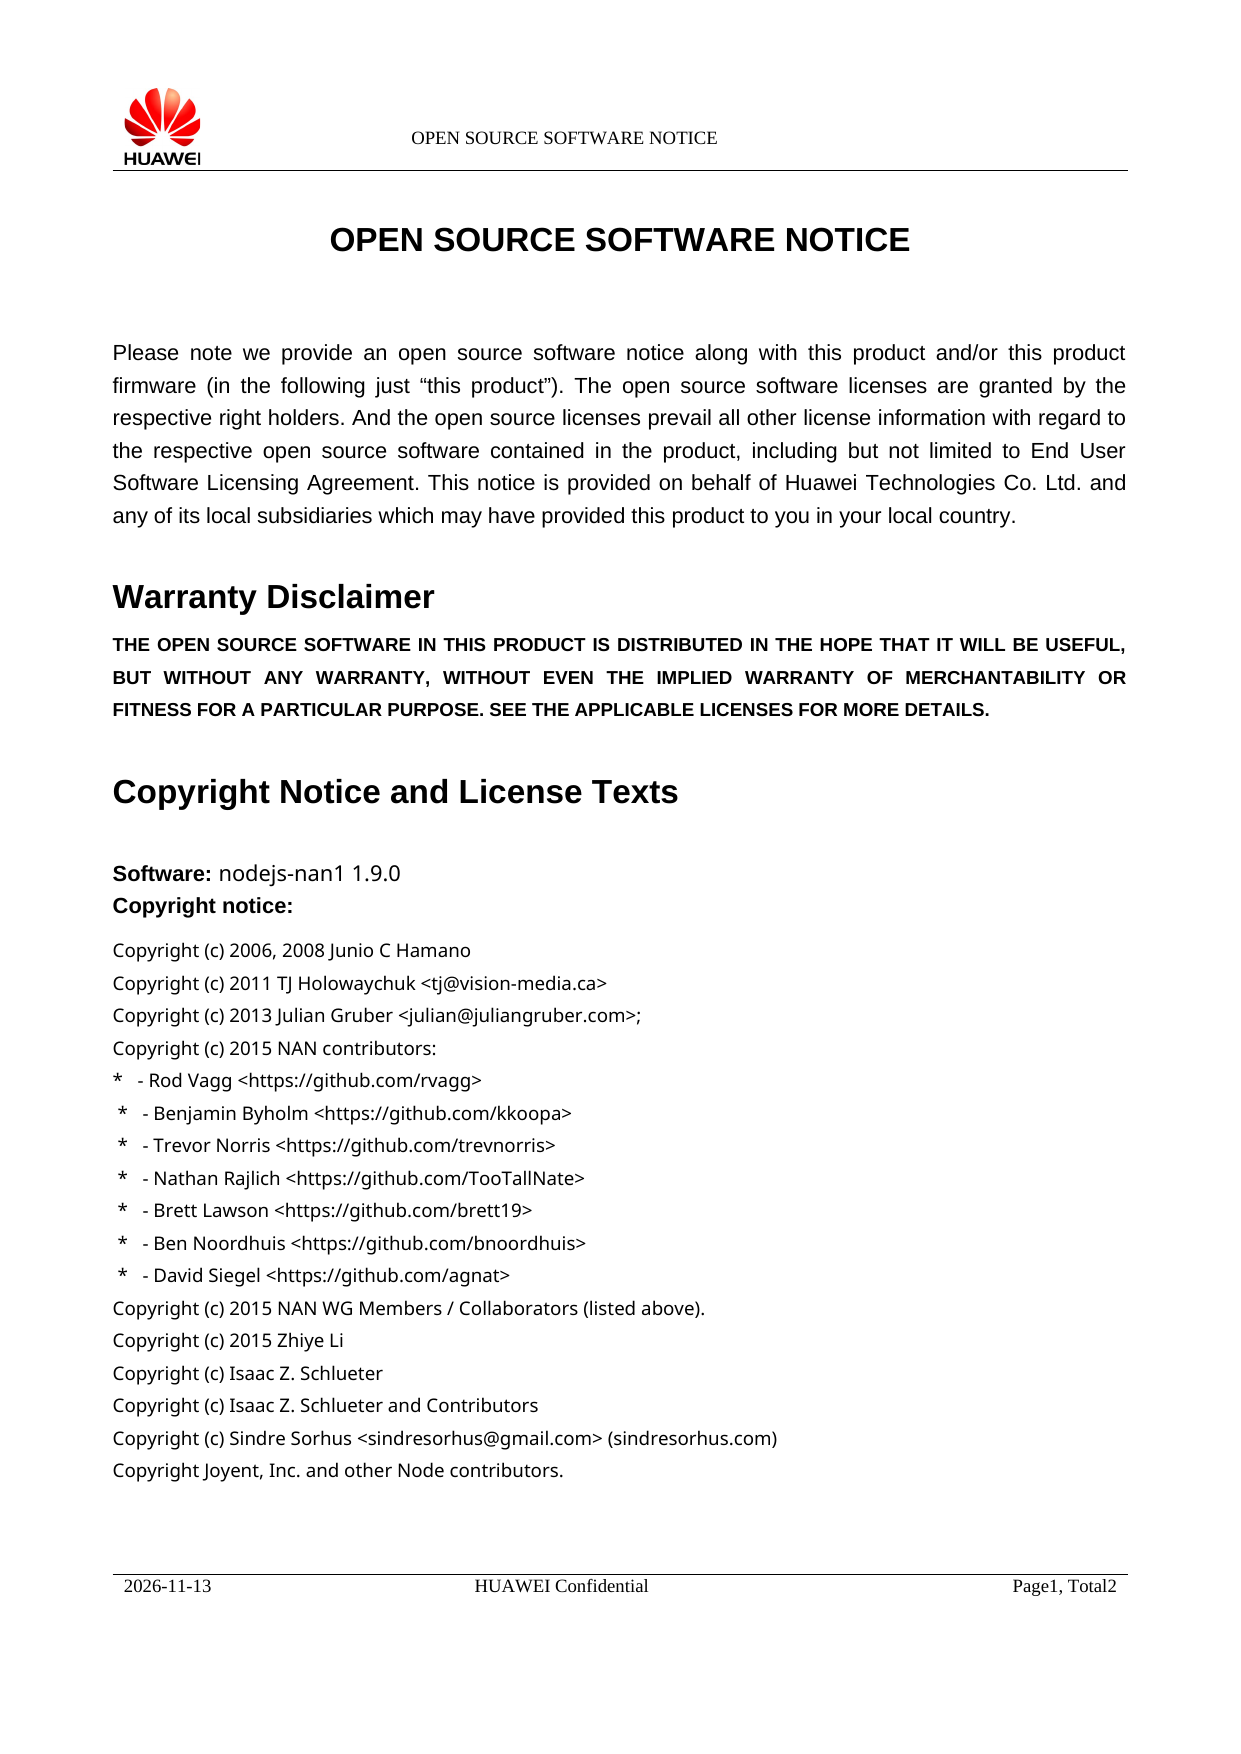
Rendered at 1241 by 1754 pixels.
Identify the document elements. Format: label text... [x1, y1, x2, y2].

text The open source software in this product is distributed in the hope that it will be useful, but WITHOUT ANY WARRANTY, without even the implied warranty of MERCHANTABILITY or FITNESS FOR A PARTICULAR PURPOSE. See the applicable licenses for more details. [112, 629, 1128, 726]
text Copyright Joyent, Inc. and other Node contributors. [112, 1454, 1128, 1486]
text Warranty Disclaimer [112, 564, 1128, 629]
text * - Trevor Norris <https://github.com/trevnorris> [112, 1129, 1128, 1161]
text Copyright notice: [112, 889, 1128, 921]
text Copyright (c) 2015 NAN contributors: [112, 1031, 1128, 1064]
text * - Ben Noordhuis <https://github.com/bnoordhuis> [112, 1226, 1128, 1259]
text Please note we provide an open source software notice along with this product and/or this product firmware (in the following just “this product”). The open source software licenses are granted by the respective right holders. And the open source licenses prevail all other license information with regard to the respective open source software contained in the product, including but not limited to End User Software Licensing Agreement. This notice is provided on behalf of Huawei Technologies Co. Ltd. and any of its local subsidiaries which may have provided this product to you in your local country. [112, 336, 1128, 531]
text Copyright (c) Sindre Sorhus <sindresorhus@gmail.com> (sindresorhus.com) [112, 1421, 1128, 1454]
text * - Benjamin Byholm <https://github.com/kkoopa> [112, 1096, 1128, 1129]
text Copyright (c) 2015 Zhiye Li [112, 1324, 1128, 1356]
text Copyright (c) 2011 TJ Holowaychuk <tj@vision-media.ca> [112, 966, 1128, 999]
text Copyright Notice and License Texts [112, 759, 1128, 824]
text Copyright (c) Isaac Z. Schlueter and Contributors [112, 1389, 1128, 1421]
text Copyright (c) 2015 NAN WG Members / Collaborators (listed above). [112, 1291, 1128, 1324]
text * - David Siegel <https://github.com/agnat> [112, 1259, 1128, 1291]
text Copyright (c) 2013 Julian Gruber <julian@juliangruber.com>; [112, 999, 1128, 1031]
title Software: nodejs-nan1 1.9.0 [112, 856, 1128, 889]
text * - Nathan Rajlich <https://github.com/TooTallNate> [112, 1161, 1128, 1194]
text * - Rod Vagg <https://github.com/rvagg> [112, 1064, 1128, 1096]
text Copyright (c) Isaac Z. Schlueter [112, 1356, 1128, 1389]
text * - Brett Lawson <https://github.com/brett19> [112, 1194, 1128, 1226]
picture [124, 88, 201, 165]
text OPEN SOURCE SOFTWARE NOTICE [112, 206, 1128, 271]
text Copyright (c) 2006, 2008 Junio C Hamano [112, 934, 1128, 966]
